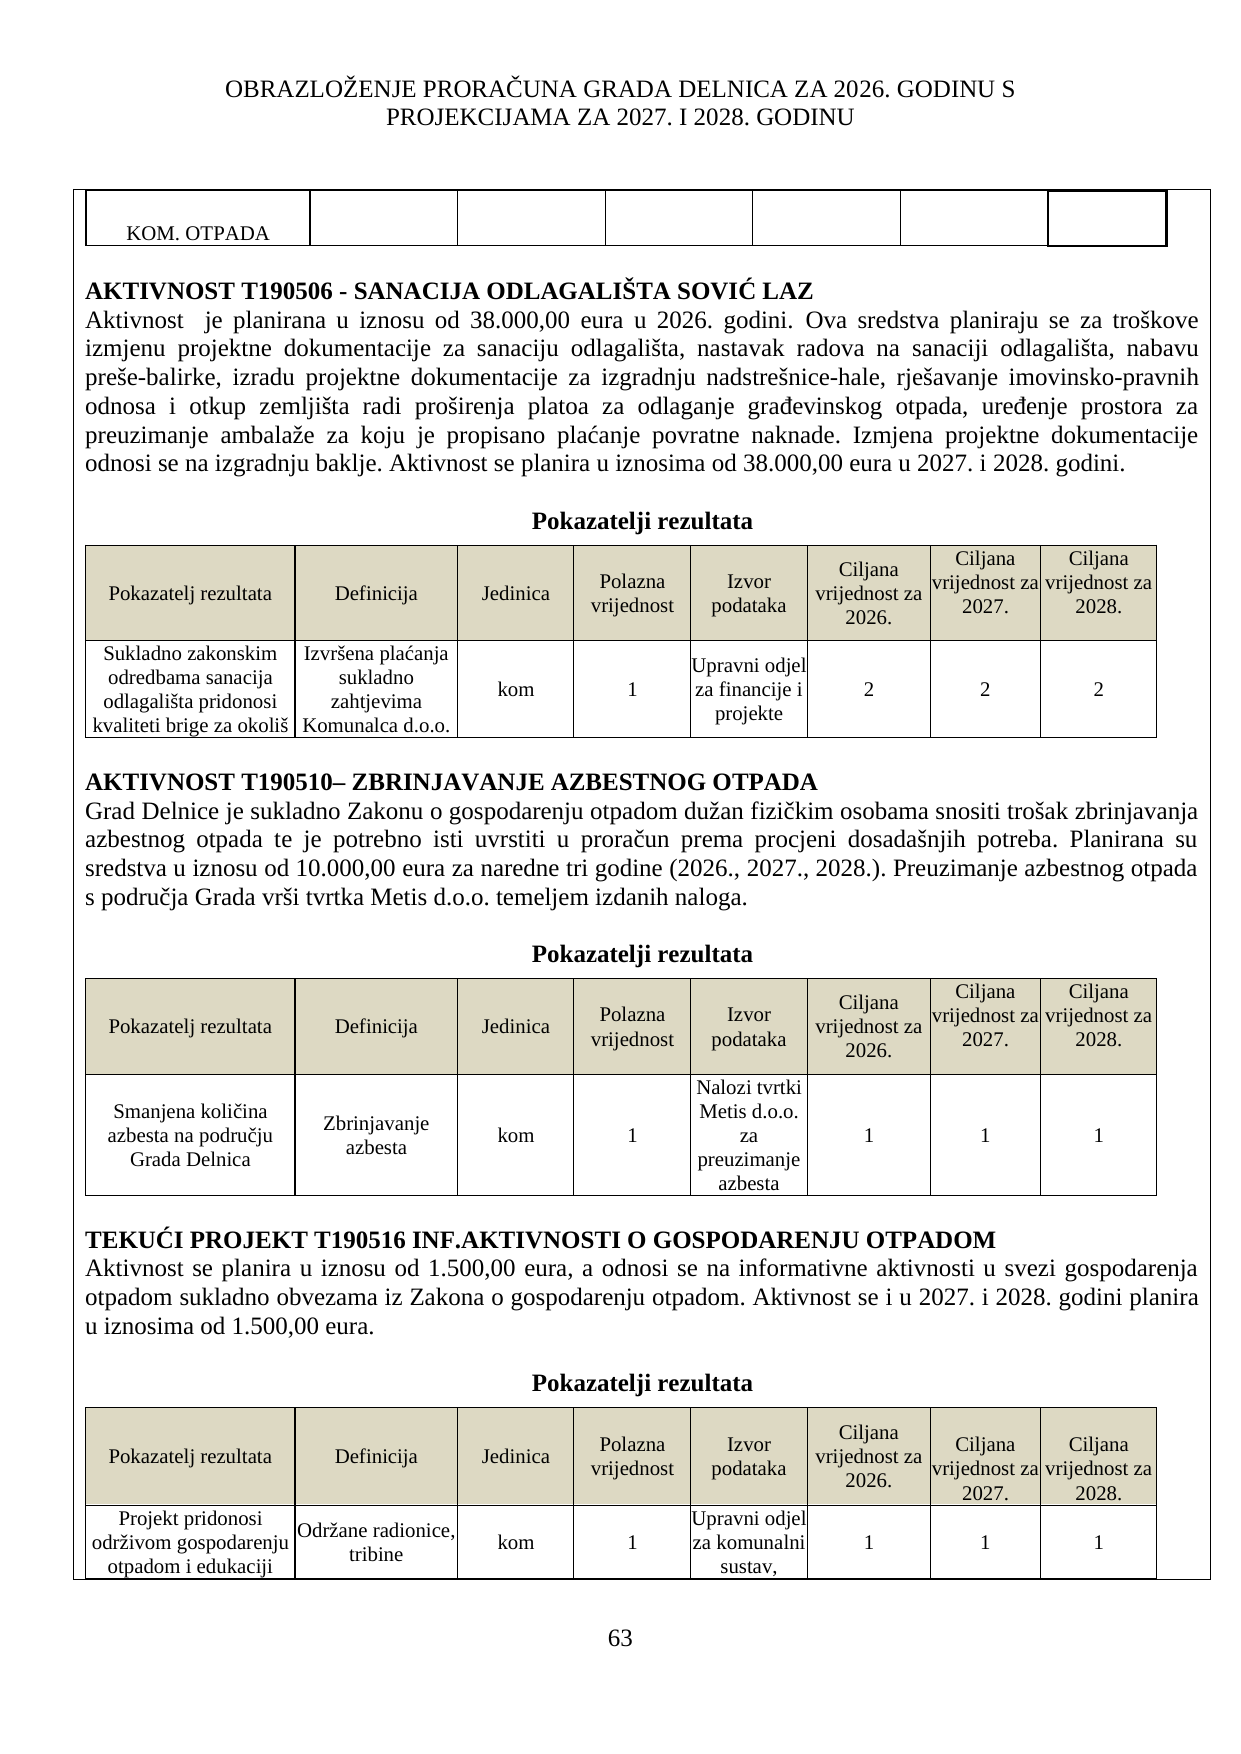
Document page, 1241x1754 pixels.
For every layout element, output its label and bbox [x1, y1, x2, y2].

table_cell [74, 190, 1210, 1579]
